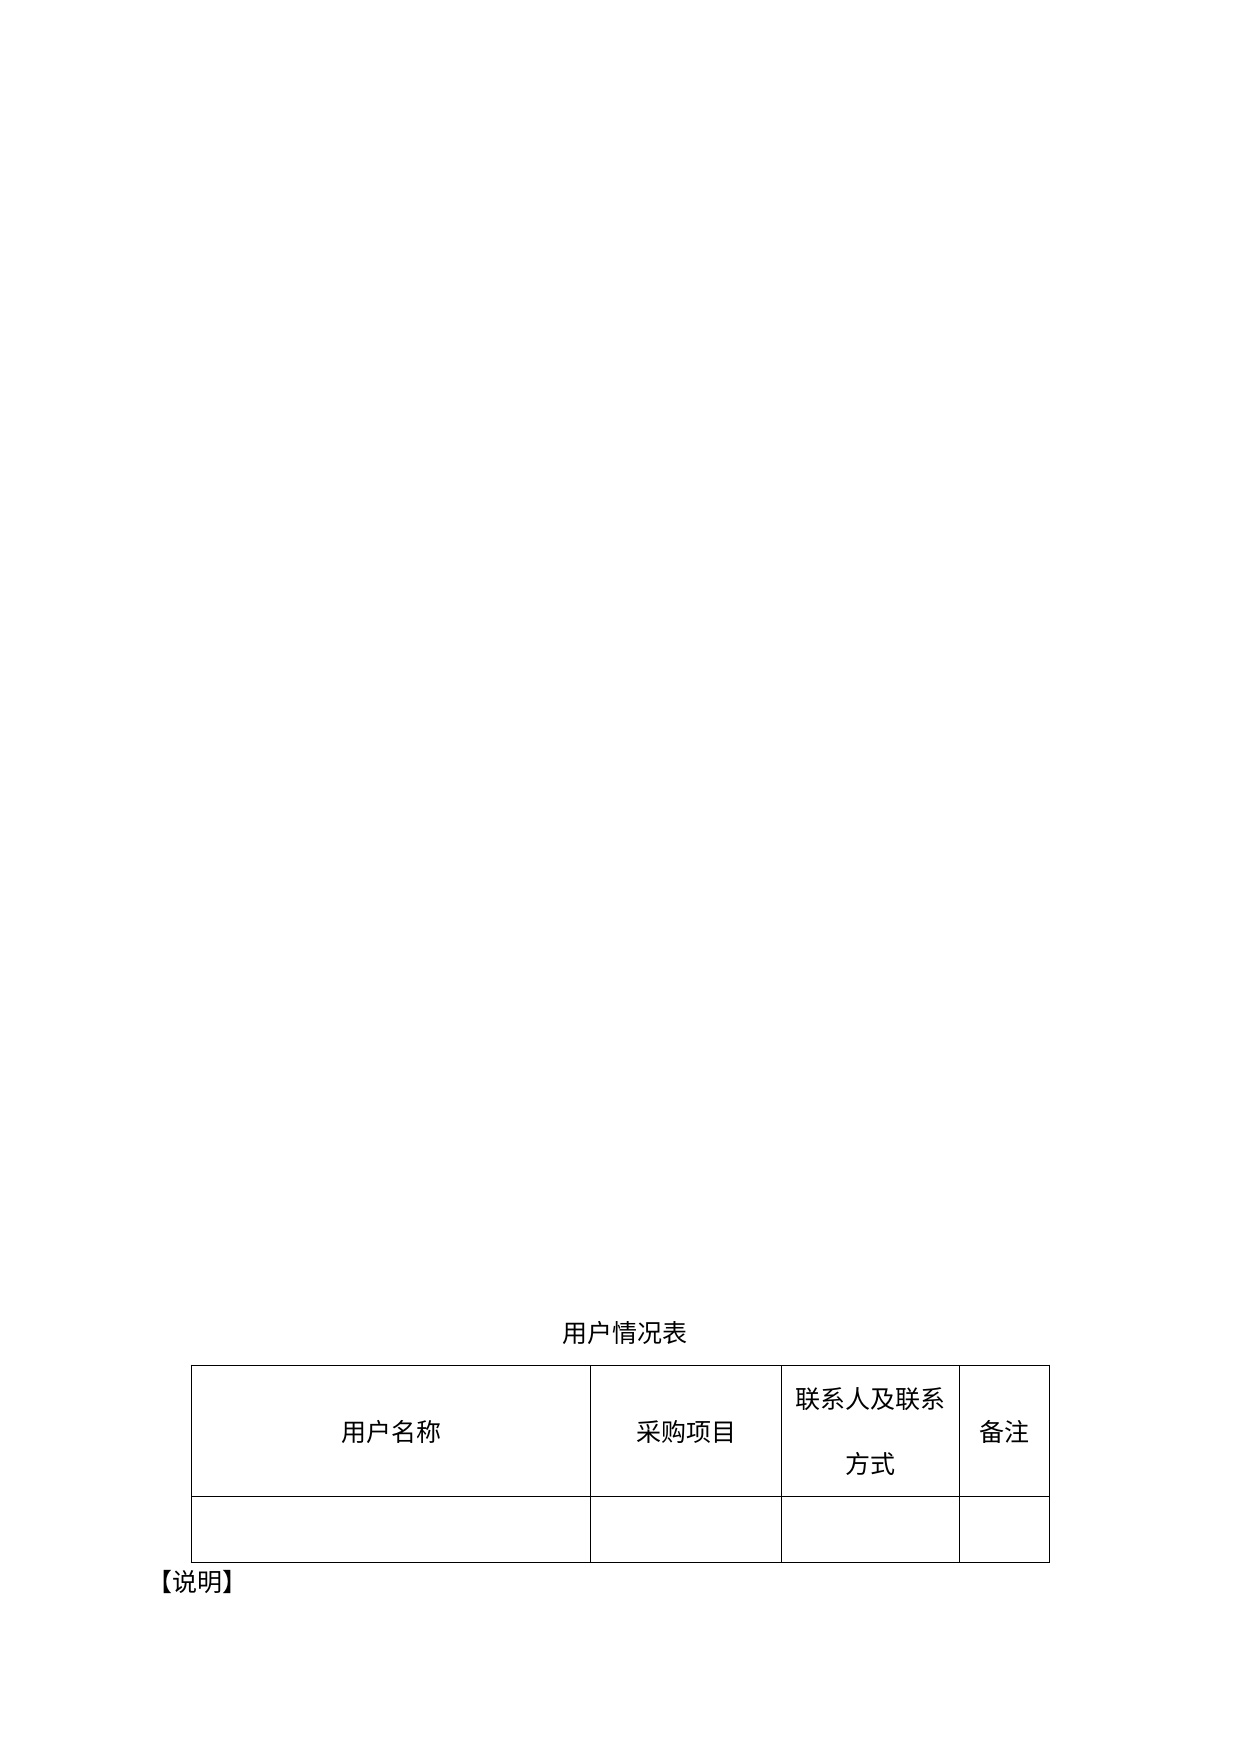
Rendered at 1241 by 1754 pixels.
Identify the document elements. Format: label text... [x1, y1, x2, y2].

table_cell [192, 1497, 590, 1562]
table_header 备注 [960, 1366, 1049, 1496]
text 【说明】 [148, 1563, 1093, 1599]
table_cell [782, 1497, 959, 1562]
text 用户情况表 [148, 1299, 1102, 1364]
table_cell [960, 1497, 1049, 1562]
table_cell [591, 1497, 781, 1562]
table_header 用户名称 [192, 1366, 590, 1496]
table_header 采购项目 [591, 1366, 781, 1496]
table_header 联系人及联系方式 [782, 1366, 959, 1496]
